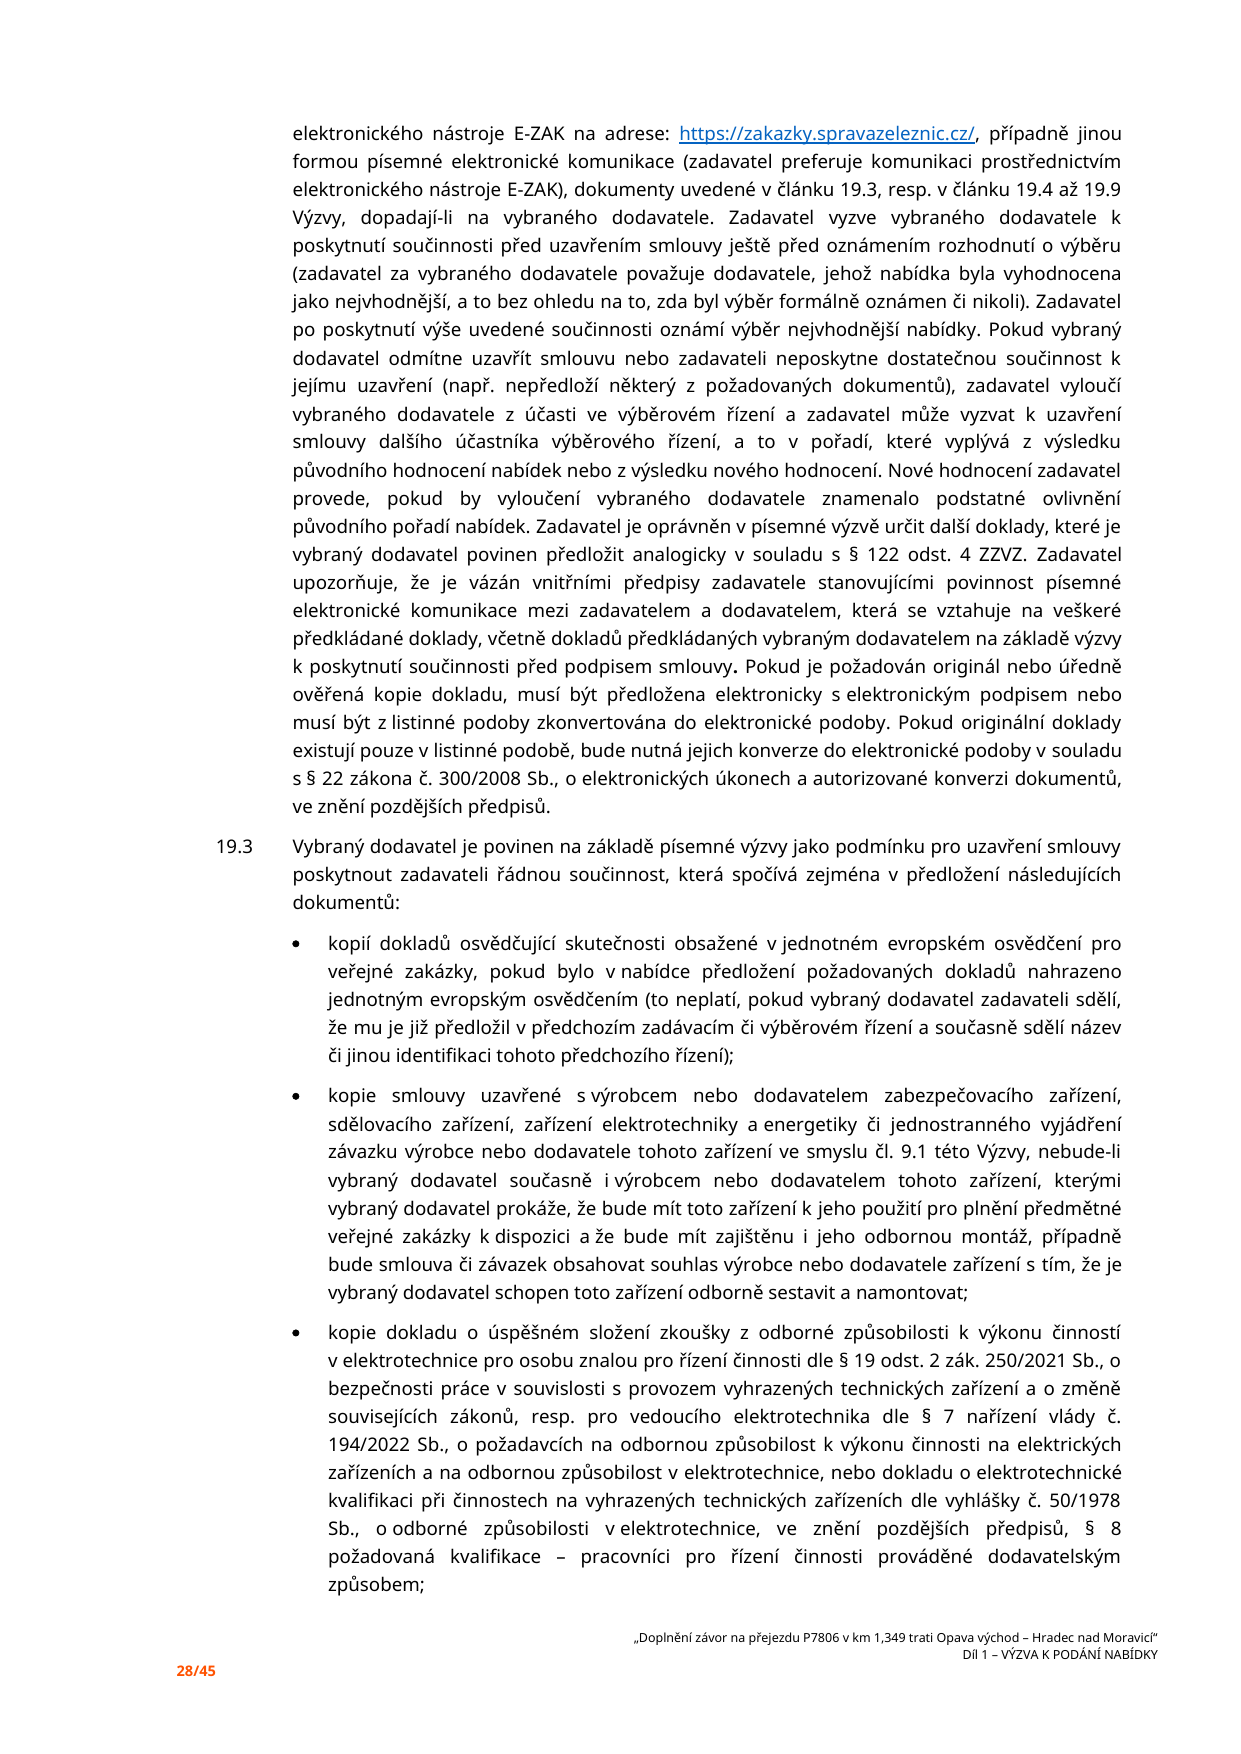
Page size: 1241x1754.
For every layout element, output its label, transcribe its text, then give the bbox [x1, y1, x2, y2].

text Vybraný dodavatel je povinen na základě písemné výzvy jako podmínku pro uzavření smlouvy poskytnout zadavateli řádnou součinnost, která spočívá zejména v předložení následujících dokumentů: [216, 834, 1122, 915]
text kopie dokladu o úspěšném složení zkoušky z odborné způsobilosti k výkonu činností v elektrotechnice pro osobu znalou pro řízení činnosti dle § 19 odst. 2 zák. 250/2021 Sb., o bezpečnosti práce v souvislosti s provozem vyhrazených technických zařízení a o změně souvisejících zákonů, resp. pro vedoucího elektrotechnika dle § 7 nařízení vlády č. 194/2022 Sb., o požadavcích na odbornou způsobilost k výkonu činnosti na elektrických zařízeních a na odbornou způsobilost v elektrotechnice, nebo dokladu o elektrotechnické kvalifikaci při činnostech na vyhrazených technických zařízeních dle vyhlášky č. 50/1978 Sb., o odborné způsobilosti v elektrotechnice, ve znění pozdějších předpisů, § 8 požadovaná kvalifikace – pracovníci pro řízení činnosti prováděné dodavatelským způsobem; [292, 1319, 1122, 1597]
text kopií dokladů osvědčující skutečnosti obsažené v jednotném evropském osvědčení pro veřejné zakázky, pokud bylo v nabídce předložení požadovaných dokladů nahrazeno jednotným evropským osvědčením (to neplatí, pokud vybraný dodavatel zadavateli sdělí, že mu je již předložil v předchozím zadávacím či výběrovém řízení a současně sdělí název či jinou identifikaci tohoto předchozího řízení); [292, 930, 1122, 1068]
text kopie smlouvy uzavřené s výrobcem nebo dodavatelem zabezpečovacího zařízení, sdělovacího zařízení, zařízení elektrotechniky a energetiky či jednostranného vyjádření závazku výrobce nebo dodavatele tohoto zařízení ve smyslu čl. 9.1 této Výzvy, nebude-li vybraný dodavatel současně i výrobcem nebo dodavatelem tohoto zařízení, kterými vybraný dodavatel prokáže, že bude mít toto zařízení k jeho použití pro plnění předmětné veřejné zakázky k dispozici a že bude mít zajištěnu i jeho odbornou montáž, případně bude smlouva či závazek obsahovat souhlas výrobce nebo dodavatele zařízení s tím, že je vybraný dodavatel schopen toto zařízení odborně sestavit a namontovat; [292, 1083, 1122, 1304]
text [216, 121, 1122, 819]
